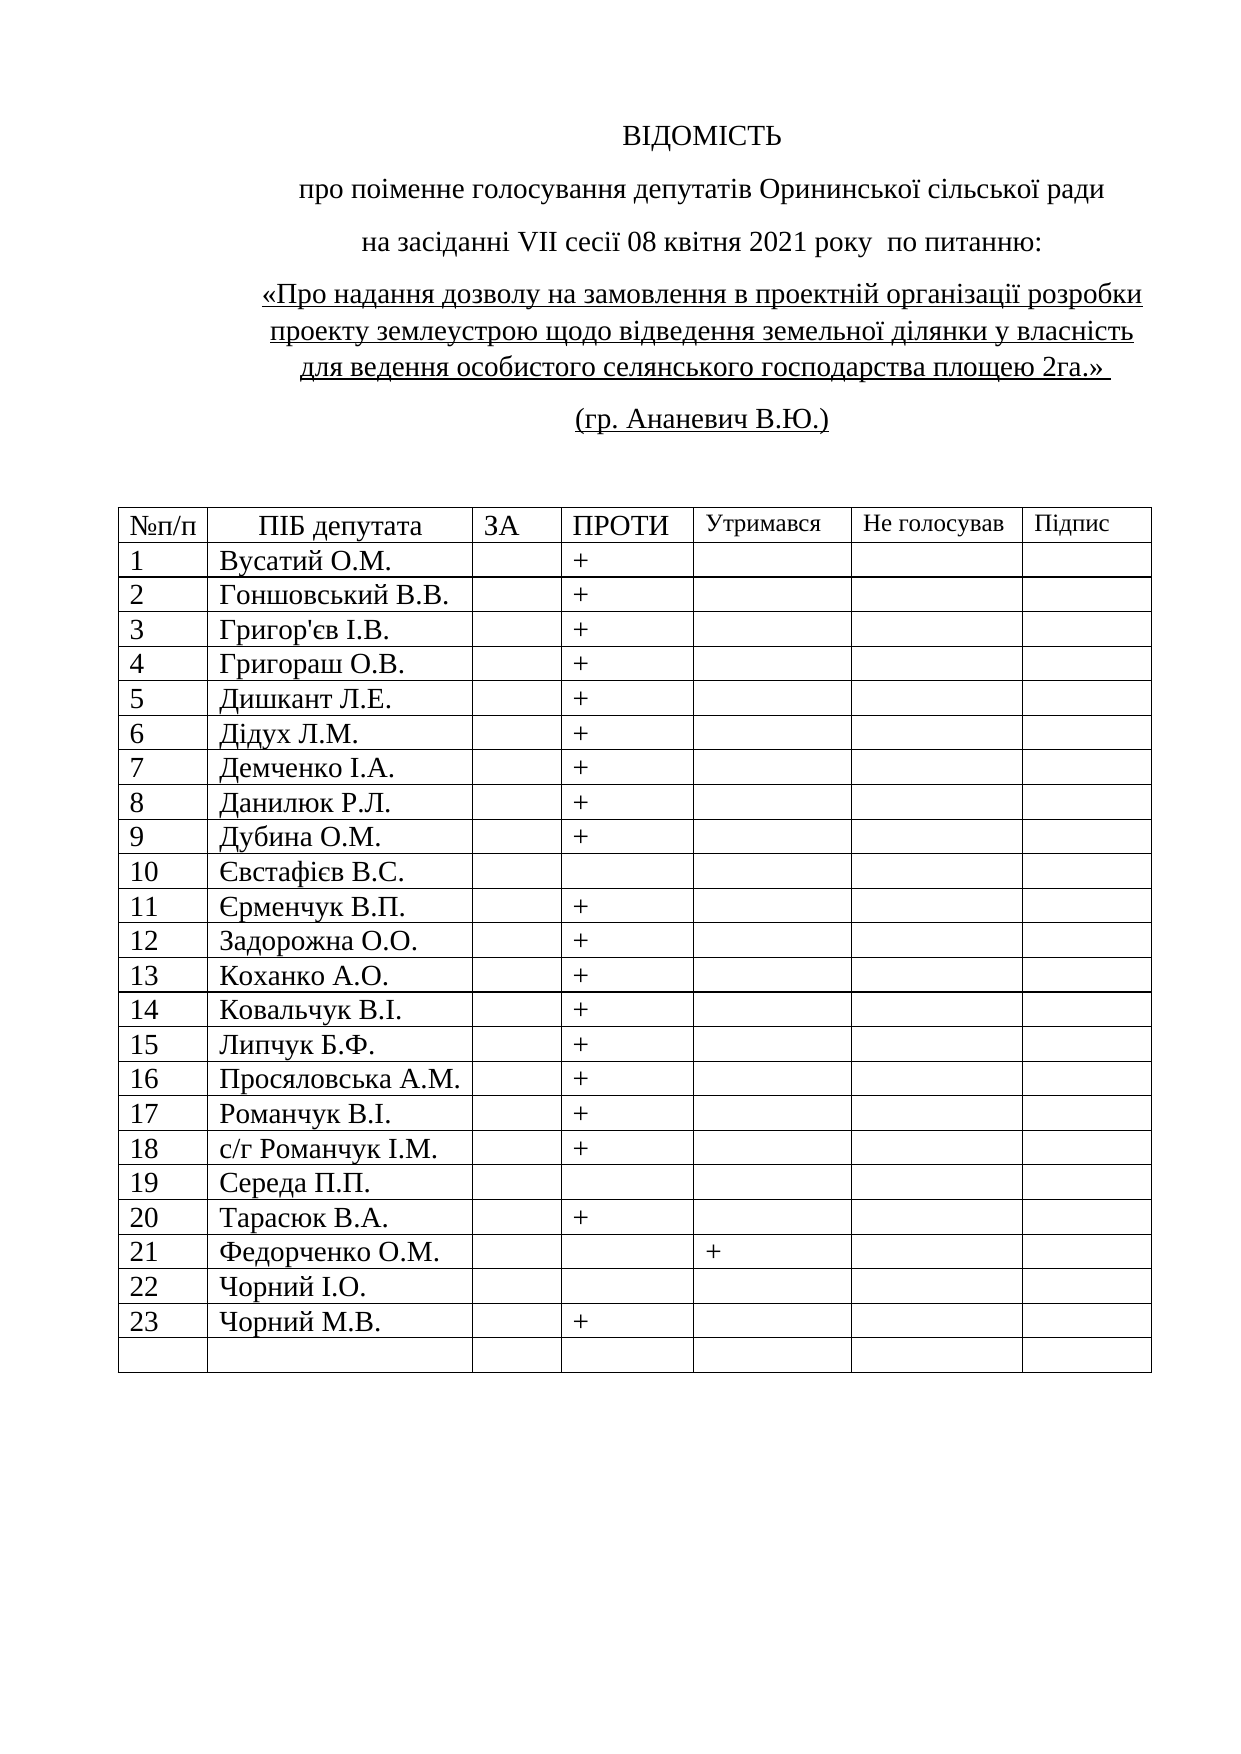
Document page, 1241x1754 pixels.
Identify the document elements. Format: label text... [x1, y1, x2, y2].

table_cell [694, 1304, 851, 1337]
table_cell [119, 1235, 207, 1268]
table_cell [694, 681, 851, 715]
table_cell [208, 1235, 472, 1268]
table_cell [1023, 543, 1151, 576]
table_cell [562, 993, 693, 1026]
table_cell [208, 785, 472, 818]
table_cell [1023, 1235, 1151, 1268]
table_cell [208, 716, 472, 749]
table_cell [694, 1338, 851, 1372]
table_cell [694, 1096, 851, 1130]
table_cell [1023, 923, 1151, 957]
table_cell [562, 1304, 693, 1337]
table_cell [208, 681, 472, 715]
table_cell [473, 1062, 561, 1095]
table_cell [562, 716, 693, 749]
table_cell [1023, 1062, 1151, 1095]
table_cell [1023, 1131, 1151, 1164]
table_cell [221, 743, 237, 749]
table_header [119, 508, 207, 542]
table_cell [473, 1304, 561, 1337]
text ВІДОМІСТЬ [252, 118, 1152, 152]
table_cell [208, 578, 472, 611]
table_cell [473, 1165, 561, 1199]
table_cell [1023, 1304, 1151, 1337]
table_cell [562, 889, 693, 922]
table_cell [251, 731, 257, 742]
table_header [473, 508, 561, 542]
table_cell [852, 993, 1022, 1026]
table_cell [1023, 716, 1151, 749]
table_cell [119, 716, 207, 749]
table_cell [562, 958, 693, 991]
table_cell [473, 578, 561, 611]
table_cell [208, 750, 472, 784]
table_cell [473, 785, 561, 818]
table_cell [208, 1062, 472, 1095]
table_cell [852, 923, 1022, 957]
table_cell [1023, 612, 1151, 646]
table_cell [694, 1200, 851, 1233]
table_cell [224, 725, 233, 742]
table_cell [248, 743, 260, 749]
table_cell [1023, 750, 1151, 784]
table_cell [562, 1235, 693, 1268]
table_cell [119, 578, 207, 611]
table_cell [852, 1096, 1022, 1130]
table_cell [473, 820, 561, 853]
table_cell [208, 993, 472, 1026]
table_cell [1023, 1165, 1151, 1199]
text «Про надання дозволу на замовлення в проектній організації розробки проекту землеустрою щодо відведення земельної ділянки у власність для ведення особистого селянського господарства площею 2га.» [252, 277, 1152, 382]
text (гр. Ананевич В.Ю.) [252, 402, 1152, 435]
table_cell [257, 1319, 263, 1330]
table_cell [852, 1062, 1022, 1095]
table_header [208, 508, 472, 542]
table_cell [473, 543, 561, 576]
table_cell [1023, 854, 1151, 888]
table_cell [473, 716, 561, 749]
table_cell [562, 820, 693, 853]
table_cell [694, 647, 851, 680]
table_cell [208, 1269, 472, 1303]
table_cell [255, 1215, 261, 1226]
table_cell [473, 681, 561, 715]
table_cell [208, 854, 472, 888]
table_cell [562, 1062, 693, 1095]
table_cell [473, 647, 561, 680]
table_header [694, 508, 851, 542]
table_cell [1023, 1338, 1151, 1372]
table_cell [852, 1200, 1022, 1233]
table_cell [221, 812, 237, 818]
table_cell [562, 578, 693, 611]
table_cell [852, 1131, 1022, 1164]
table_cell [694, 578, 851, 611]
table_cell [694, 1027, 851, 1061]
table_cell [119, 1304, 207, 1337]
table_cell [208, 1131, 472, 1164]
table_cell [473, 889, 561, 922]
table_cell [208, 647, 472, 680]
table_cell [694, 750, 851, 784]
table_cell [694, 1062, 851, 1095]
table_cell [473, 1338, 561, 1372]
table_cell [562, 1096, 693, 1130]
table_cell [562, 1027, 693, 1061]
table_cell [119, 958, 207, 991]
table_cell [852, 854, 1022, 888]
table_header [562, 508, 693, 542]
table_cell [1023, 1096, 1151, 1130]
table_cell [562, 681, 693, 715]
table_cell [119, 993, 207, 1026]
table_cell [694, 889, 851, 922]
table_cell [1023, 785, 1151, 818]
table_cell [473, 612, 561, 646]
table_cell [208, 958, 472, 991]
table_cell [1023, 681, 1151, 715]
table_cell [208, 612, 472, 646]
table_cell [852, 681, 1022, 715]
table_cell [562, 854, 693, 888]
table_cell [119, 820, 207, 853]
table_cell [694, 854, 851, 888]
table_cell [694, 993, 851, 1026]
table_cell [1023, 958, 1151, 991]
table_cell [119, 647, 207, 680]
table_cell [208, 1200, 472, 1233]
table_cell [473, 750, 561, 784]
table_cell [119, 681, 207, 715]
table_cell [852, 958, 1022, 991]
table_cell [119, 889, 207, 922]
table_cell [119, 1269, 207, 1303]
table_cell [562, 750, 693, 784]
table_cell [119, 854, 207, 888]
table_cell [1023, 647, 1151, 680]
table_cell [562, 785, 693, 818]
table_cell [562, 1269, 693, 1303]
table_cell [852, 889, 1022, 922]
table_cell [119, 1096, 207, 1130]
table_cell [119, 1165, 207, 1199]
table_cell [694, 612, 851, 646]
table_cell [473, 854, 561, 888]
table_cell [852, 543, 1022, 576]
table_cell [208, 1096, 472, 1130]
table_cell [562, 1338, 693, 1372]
text про поіменне голосування депутатів Орининської сільської ради [252, 171, 1152, 204]
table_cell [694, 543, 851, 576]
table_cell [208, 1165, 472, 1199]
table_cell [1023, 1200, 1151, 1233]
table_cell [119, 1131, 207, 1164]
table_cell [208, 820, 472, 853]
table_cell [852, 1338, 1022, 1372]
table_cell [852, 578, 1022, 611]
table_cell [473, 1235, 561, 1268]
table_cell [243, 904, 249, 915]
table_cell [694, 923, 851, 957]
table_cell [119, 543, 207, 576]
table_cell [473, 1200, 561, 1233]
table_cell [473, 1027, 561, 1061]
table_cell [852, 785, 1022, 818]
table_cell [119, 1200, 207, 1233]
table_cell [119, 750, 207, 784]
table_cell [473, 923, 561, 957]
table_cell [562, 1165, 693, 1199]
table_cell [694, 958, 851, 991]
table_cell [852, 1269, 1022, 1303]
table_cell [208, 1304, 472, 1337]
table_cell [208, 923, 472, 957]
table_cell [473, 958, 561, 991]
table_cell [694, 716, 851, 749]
text на засіданні VII сесії 08 квітня 2021 року по питанню: [252, 224, 1152, 257]
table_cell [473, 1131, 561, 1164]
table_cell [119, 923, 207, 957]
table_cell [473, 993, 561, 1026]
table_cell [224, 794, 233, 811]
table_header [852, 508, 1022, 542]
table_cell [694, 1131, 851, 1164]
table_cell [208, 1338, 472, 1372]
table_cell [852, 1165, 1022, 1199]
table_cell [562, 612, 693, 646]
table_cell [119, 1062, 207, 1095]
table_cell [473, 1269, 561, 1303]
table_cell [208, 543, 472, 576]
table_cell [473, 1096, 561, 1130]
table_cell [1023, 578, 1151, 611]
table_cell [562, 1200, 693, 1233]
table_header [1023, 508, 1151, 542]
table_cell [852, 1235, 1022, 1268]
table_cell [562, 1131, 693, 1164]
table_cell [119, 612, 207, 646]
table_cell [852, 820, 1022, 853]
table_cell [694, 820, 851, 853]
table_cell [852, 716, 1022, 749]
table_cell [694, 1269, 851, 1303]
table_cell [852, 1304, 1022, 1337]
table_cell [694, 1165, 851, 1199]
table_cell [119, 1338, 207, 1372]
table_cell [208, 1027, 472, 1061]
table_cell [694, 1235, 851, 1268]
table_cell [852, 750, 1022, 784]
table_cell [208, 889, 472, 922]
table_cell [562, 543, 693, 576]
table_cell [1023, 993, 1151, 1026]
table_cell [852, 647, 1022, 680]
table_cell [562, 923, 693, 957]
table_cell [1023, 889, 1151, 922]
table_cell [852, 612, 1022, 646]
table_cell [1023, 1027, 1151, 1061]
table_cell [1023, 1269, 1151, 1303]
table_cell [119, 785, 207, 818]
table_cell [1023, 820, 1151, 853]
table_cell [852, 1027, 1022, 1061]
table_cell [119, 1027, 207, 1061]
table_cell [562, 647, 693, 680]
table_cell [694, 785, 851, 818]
